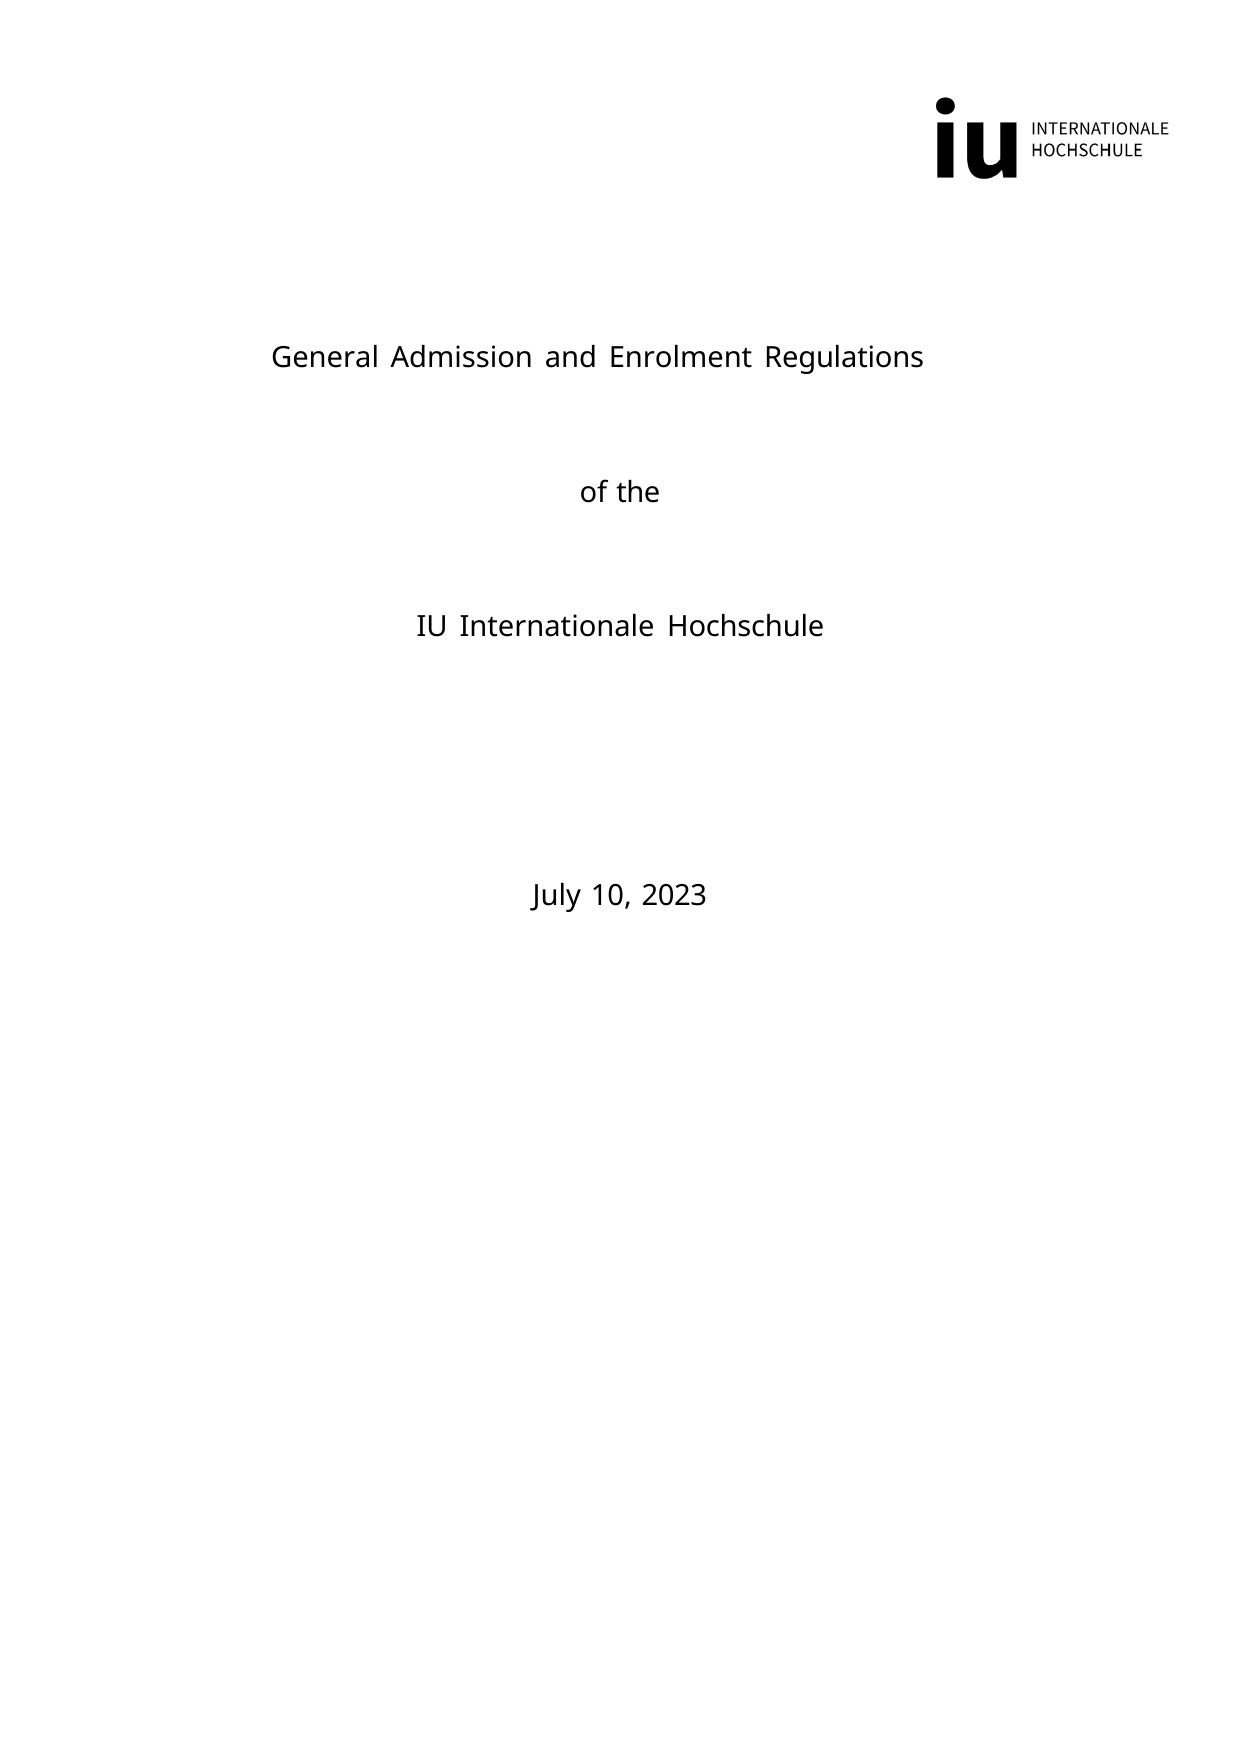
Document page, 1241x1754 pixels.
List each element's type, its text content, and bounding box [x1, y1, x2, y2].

picture [882, 67, 1223, 232]
text General Admission and Enrolment Regulations [271, 337, 969, 376]
text of the [270, 471, 969, 511]
text July 10, 2023 [270, 874, 969, 914]
text IU Internationale Hochschule [271, 605, 970, 645]
